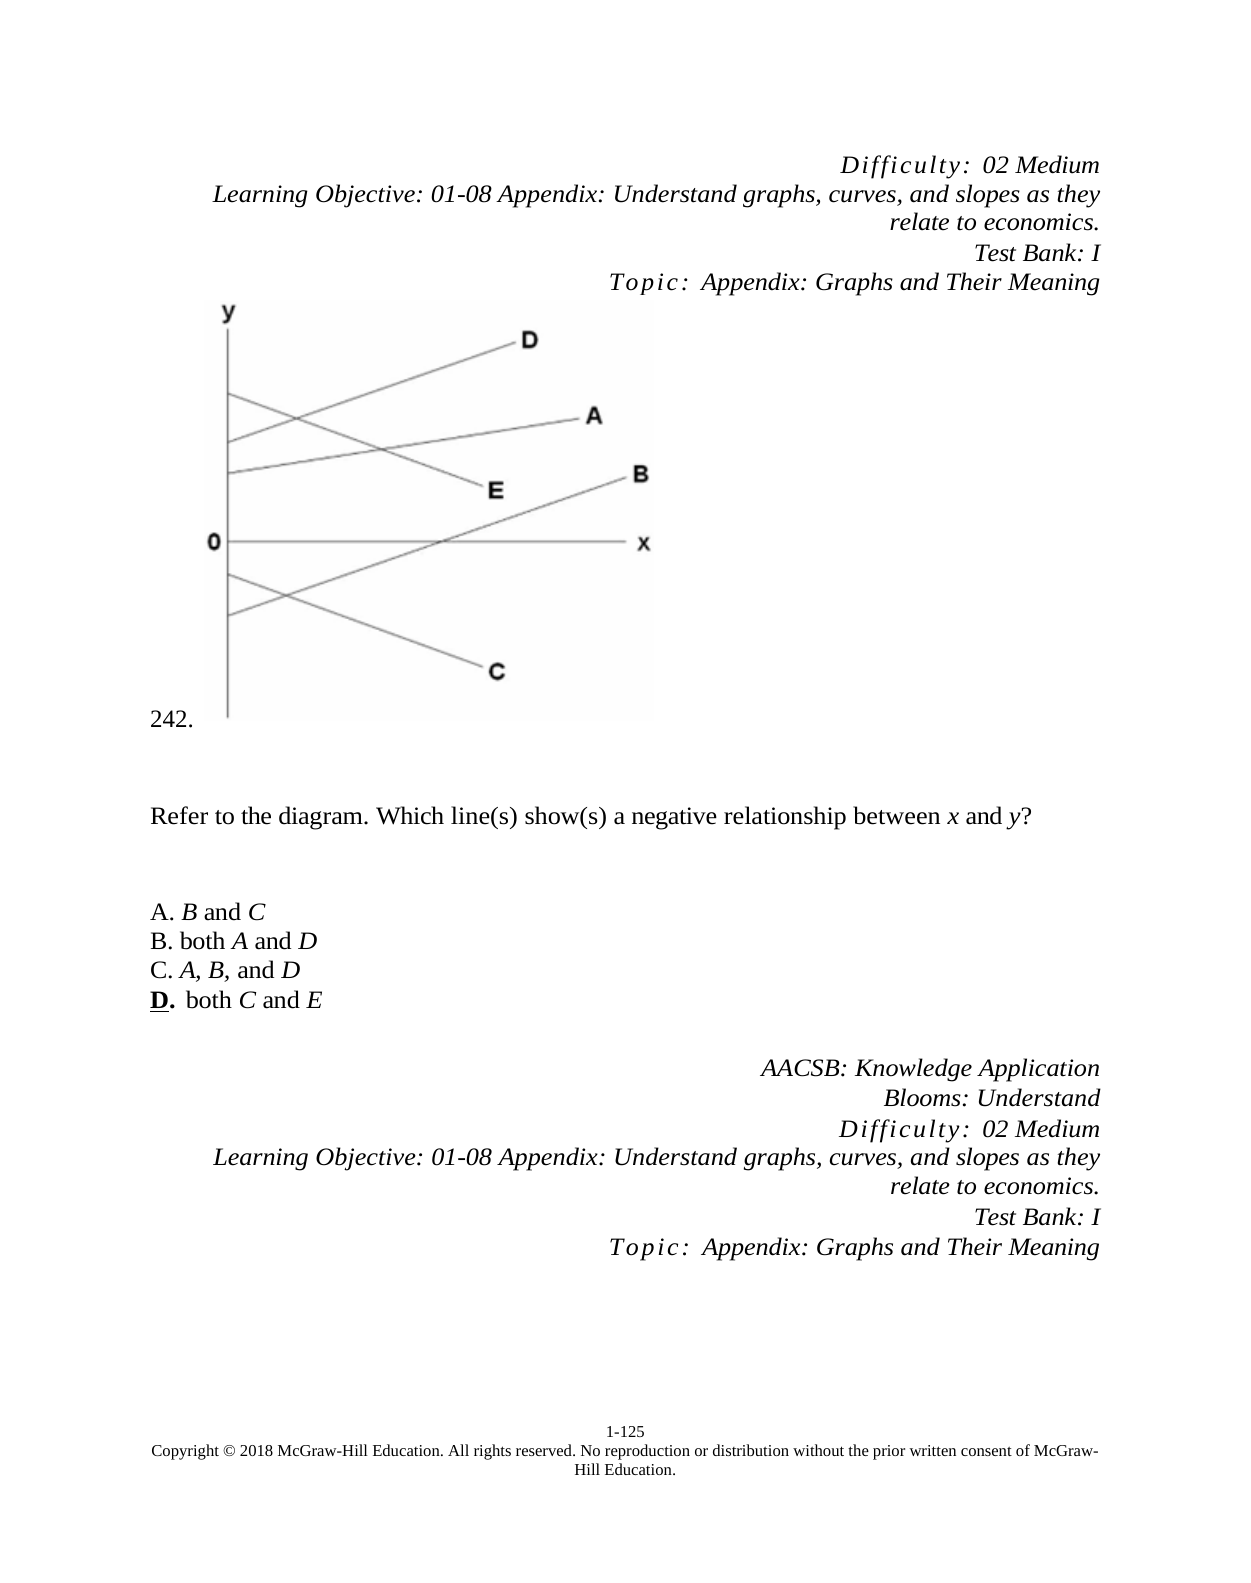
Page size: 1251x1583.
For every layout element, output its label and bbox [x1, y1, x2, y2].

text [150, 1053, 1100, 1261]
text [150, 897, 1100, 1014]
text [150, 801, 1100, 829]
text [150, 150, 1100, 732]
picture [200, 295, 654, 727]
